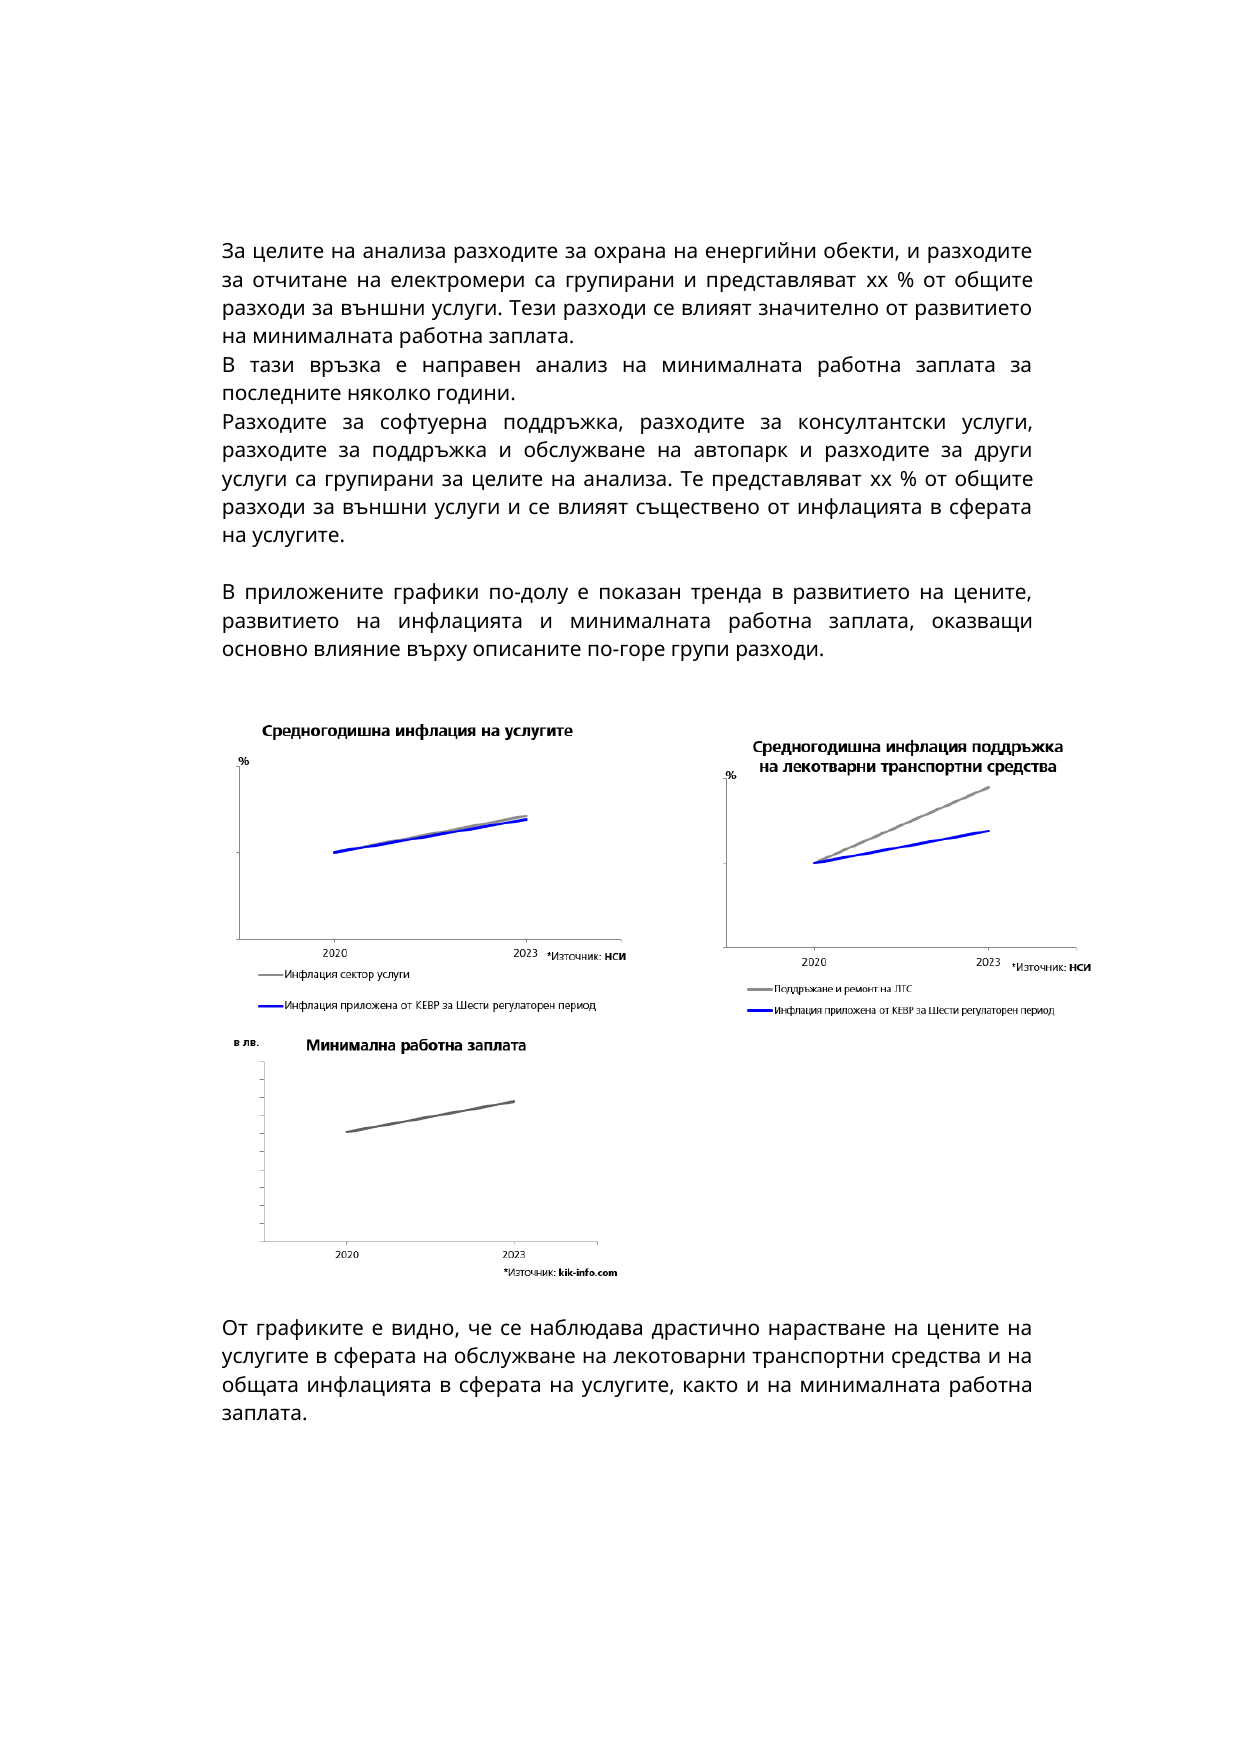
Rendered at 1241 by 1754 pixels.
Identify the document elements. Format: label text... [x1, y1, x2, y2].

picture [221, 719, 1108, 1285]
text Разходите за софтуерна поддръжка, разходите за консултантски услуги, разходите за поддръжка и обслужване на автопарк и разходите за други услуги са групирани за целите на анализа. Те представляват xx % от общите разходи за външни услуги и се влияят съществено от инфлацията в сферата на услугите. [222, 407, 1033, 549]
text От графиките е видно, че се наблюдава драстично нарастване на цените на услугите в сферата на обслужване на лекотоварни транспортни средства и на общата инфлацията в сферата на услугите, както и на минималната работна заплата. [222, 1313, 1033, 1427]
text За целите на анализа разходите за охрана на енергийни обекти, и разходите за отчитане на електромери са групирани и представляват xx % от общите разходи за външни услуги. Тези разходи се влияят значително от развитието на минималната работна заплата. [222, 236, 1033, 350]
text В тази връзка е направен анализ на минималната работна заплата за последните няколко години. [222, 350, 1033, 407]
text В приложените графики по-долу е показан тренда в развитието на цените, развитието на инфлацията и минималната работна заплата, оказващи основно влияние върху описаните по-горе групи разходи. [222, 577, 1033, 663]
